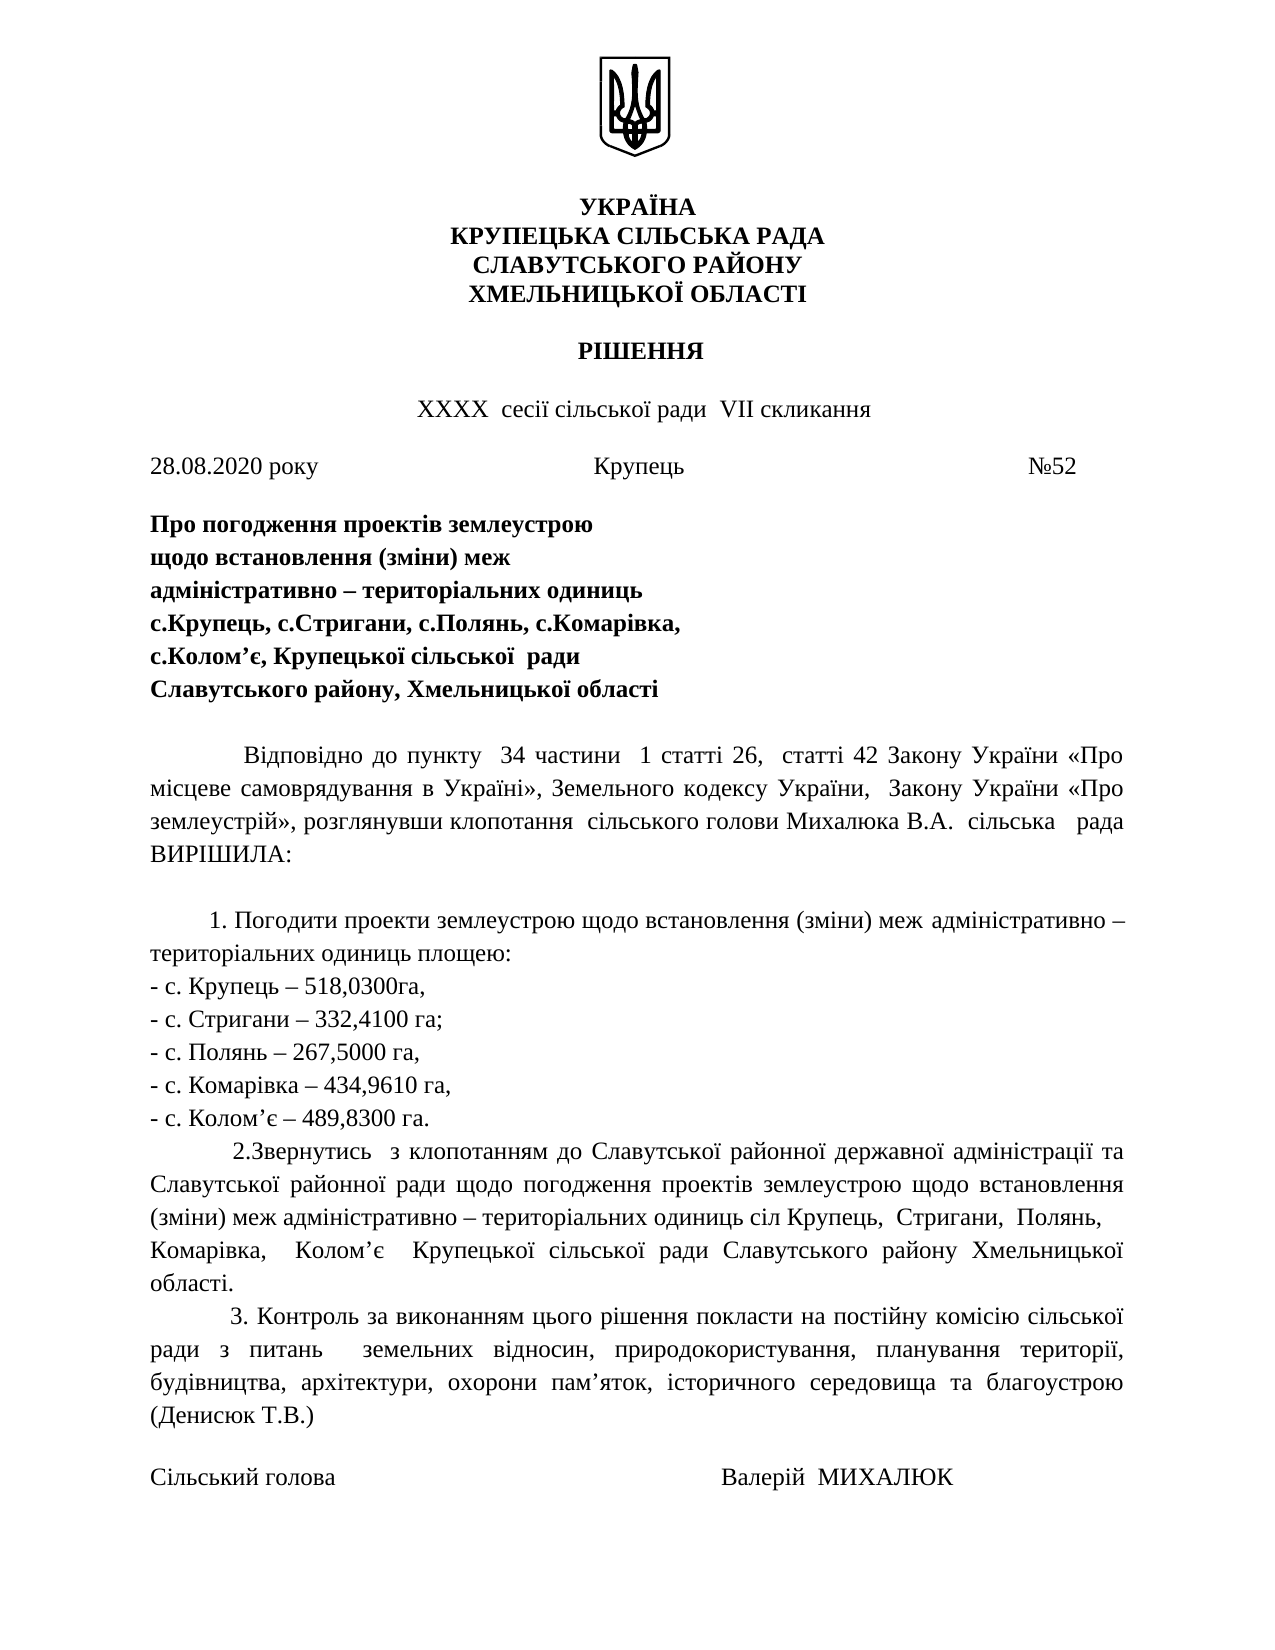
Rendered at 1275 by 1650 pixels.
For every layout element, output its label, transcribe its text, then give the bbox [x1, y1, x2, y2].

text - с. Полянь – 267,5000 га, [150, 1037, 1125, 1066]
text ХМЕЛЬНИЦЬКОЇ ОБЛАСТІ [150, 279, 1125, 307]
text щодо встановлення (зміни) меж [150, 542, 1125, 570]
text ХХХХ сесії сільської ради VІІ скликання [150, 394, 1125, 422]
text Сільський голова Валерій МИХАЛЮК [150, 1462, 1125, 1491]
text адміністративно – територіальних одиниць [150, 575, 1125, 603]
text с.Колом’є, Крупецької сільської ради [150, 641, 1125, 669]
text 3. Контроль за виконанням цього рішення покласти на постійну комісію сільської ради з питань земельних відносин, природокористування, планування території, будівництва, архітектури, охорони пам’яток, історичного середовища та благоустрою (Денисюк Т.В.) [150, 1301, 1125, 1429]
text РІШЕННЯ [150, 336, 1125, 365]
text СЛАВУТСЬКОГО РАЙОНУ [150, 250, 1125, 279]
text - с. Комарівка – 434,9610 га, [150, 1070, 1125, 1099]
text - с. Стригани – 332,4100 га; [150, 1004, 1125, 1033]
text Славутського району, Хмельницької області [150, 674, 1125, 702]
text 28.08.2020 року Крупець №52 [150, 451, 1125, 480]
text Про погодження проектів землеустрою [150, 509, 1125, 537]
text 2.Звернутись з клопотанням до Славутської районної державної адміністрації та Славутської районної ради щодо погодження проектів землеустрою щодо встановлення (зміни) меж адміністративно – територіальних одиниць сіл Крупець, Стригани, Полянь, [150, 1136, 1125, 1231]
text КРУПЕЦЬКА СІЛЬСЬКА РАДА [150, 221, 1125, 250]
text с.Крупець, с.Стригани, с.Полянь, с.Комарівка, [150, 608, 1125, 636]
text Комарівка, Колом’є Крупецької сільської ради Славутського району Хмельницької області. [150, 1235, 1125, 1297]
text - с. Колом’є – 489,8300 га. [150, 1103, 1125, 1132]
text 1. Погодити проекти землеустрою щодо встановлення (зміни) меж адміністративно – територіальних одиниць площею: [150, 905, 1125, 967]
text Відповідно до пункту 34 частини 1 статті 26, статті 42 Закону України «Про місцеве самоврядування в Україні», Земельного кодексу України, Закону України «Про землеустрій», розглянувши клопотання сільського голови Михалюка В.А. сільська рада ВИРІШИЛА: [150, 740, 1125, 868]
text - с. Крупець – 518,0300га, [150, 971, 1125, 1000]
text УКРАЇНА [150, 192, 1125, 221]
